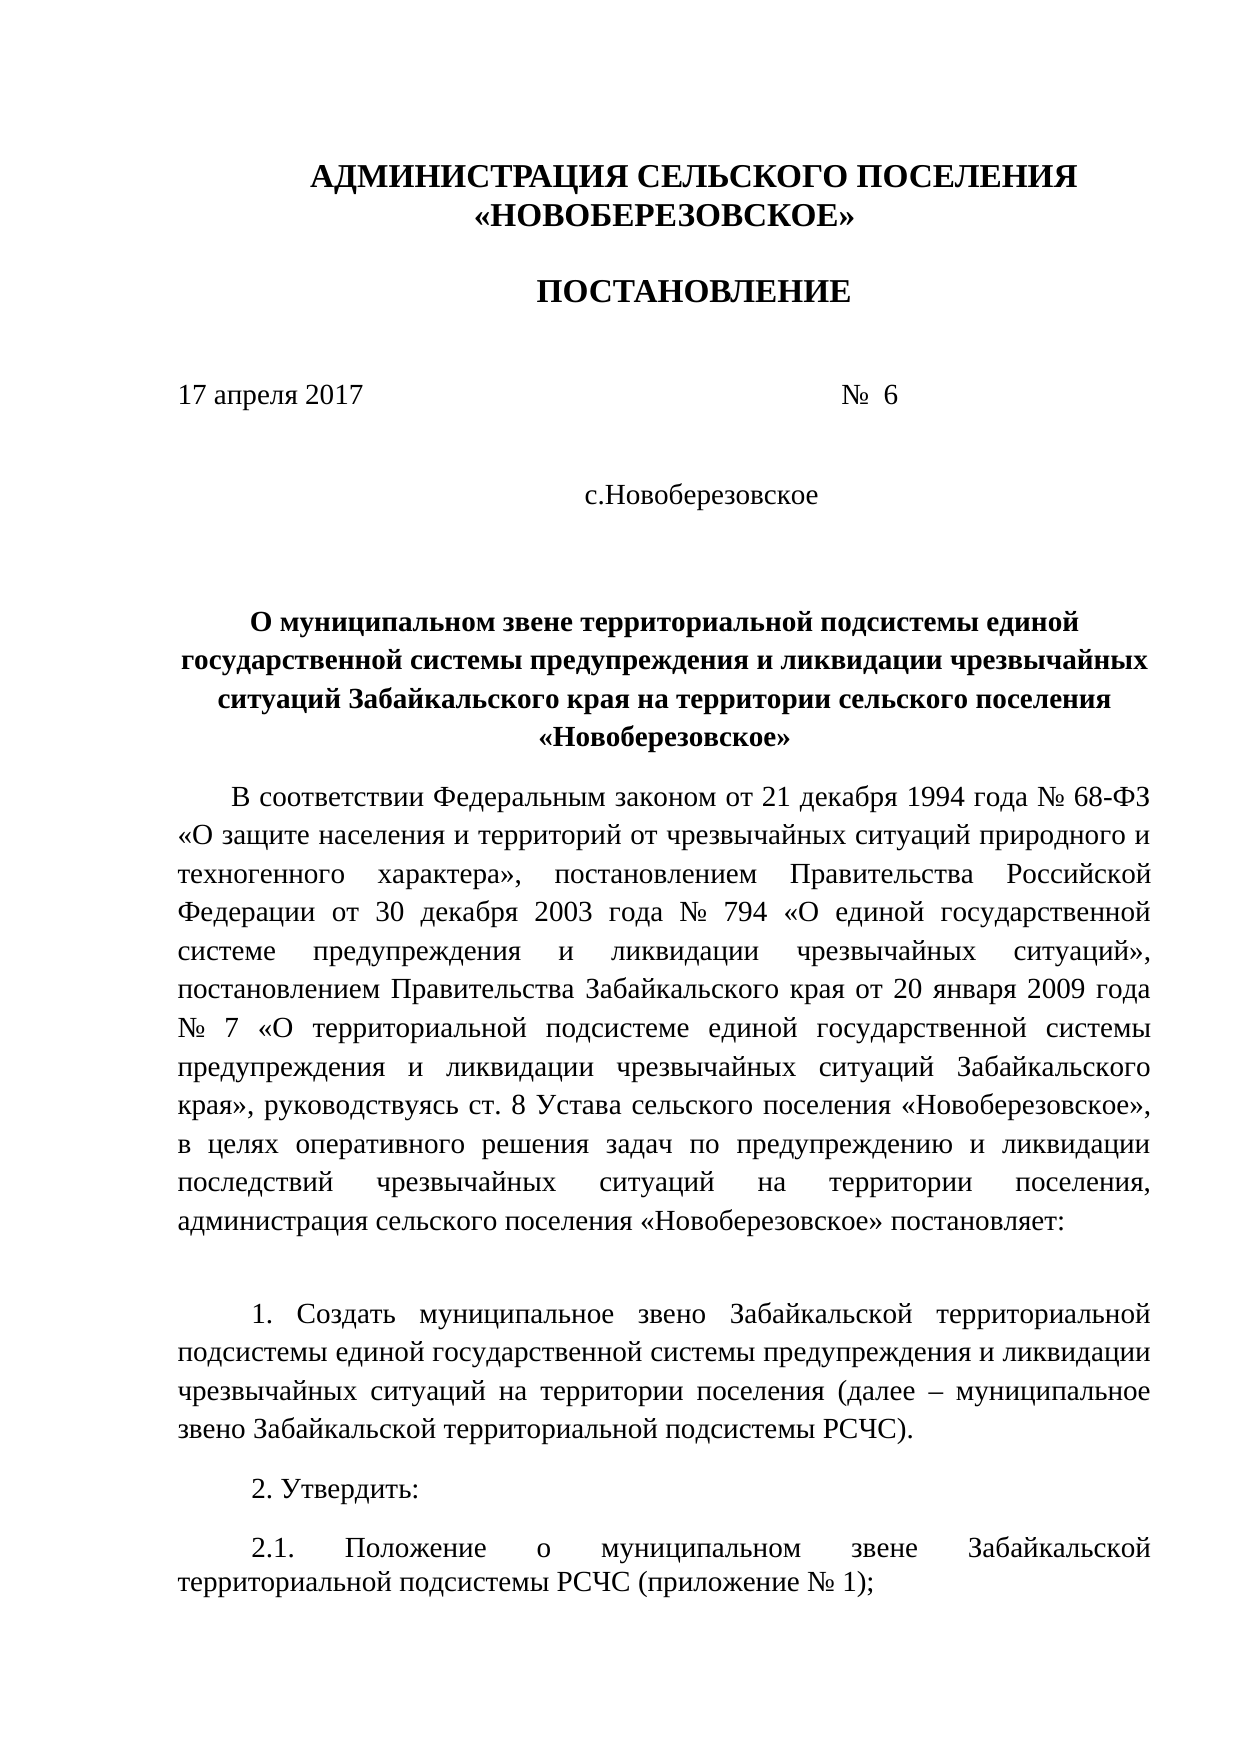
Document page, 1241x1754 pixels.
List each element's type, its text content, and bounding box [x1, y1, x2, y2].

title с.Новоберезовское [177, 477, 1152, 511]
title ПОСТАНОВЛЕНИЕ [177, 271, 1152, 310]
text 1. Создать муниципальное звено Забайкальской территориальной подсистемы единой государственной системы предупреждения и ликвидации чрезвычайных ситуаций на территории поселения (далее – муниципальное звено Забайкальской территориальной подсистемы РСЧС). [177, 1296, 1152, 1445]
text 2.1. Положение о муниципальном звене Забайкальской территориальной подсистемы РСЧС (приложение № 1); [177, 1530, 1152, 1597]
text О муниципальном звене территориальной подсистемы единой государственной системы предупреждения и ликвидации чрезвычайных ситуаций Забайкальского края на территории сельского поселения «Новоберезовское» [177, 604, 1152, 753]
text В соответствии Федеральным законом от 21 декабря 1994 года № 68-ФЗ «О защите населения и территорий от чрезвычайных ситуаций природного и техногенного характера», постановлением Правительства Российской Федерации от 30 декабря 2003 года № 794 «О единой государственной системе предупреждения и ликвидации чрезвычайных ситуаций», постановлением Правительства Забайкальского края от 20 января 2009 года № 7 «О территориальной подсистеме единой государственной системы предупреждения и ликвидации чрезвычайных ситуаций Забайкальского края», руководствуясь ст. 8 Устава сельского поселения «Новоберезовское», в целях оперативного решения задач по предупреждению и ликвидации последствий чрезвычайных ситуаций на территории поселения, администрация сельского поселения «Новоберезовское» постановляет: [177, 779, 1152, 1236]
text 2. Утвердить: [177, 1471, 1152, 1504]
title АДМИНИСТРАЦИЯ СЕЛЬСКОГО ПОСЕЛЕНИЯ «НОВОБЕРЕЗОВСКОЕ» [177, 156, 1152, 233]
title 17 апреля 2017 № 6 [177, 377, 1152, 410]
